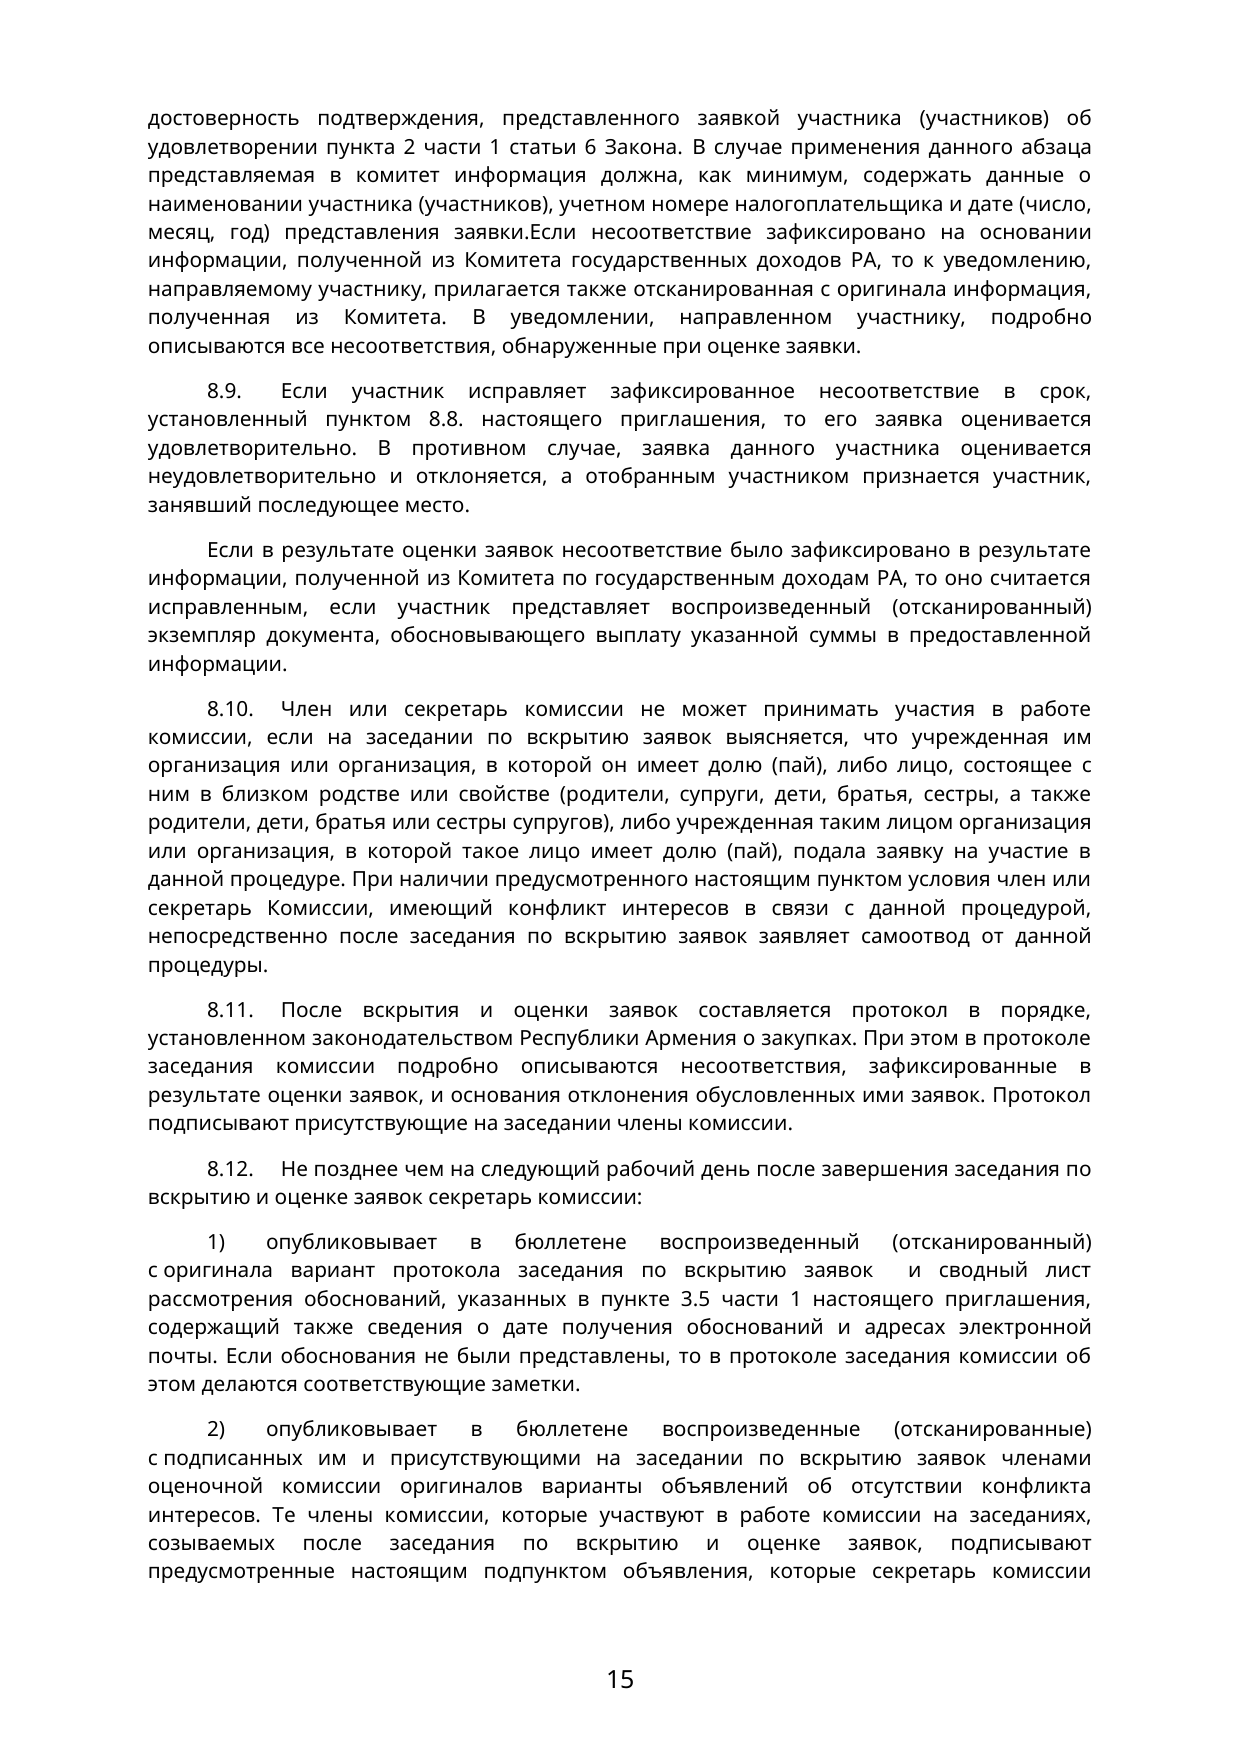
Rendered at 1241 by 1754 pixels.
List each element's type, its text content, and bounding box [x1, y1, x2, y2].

text Если в результате оценки заявок несоответствие было зафиксировано в результате информации, полученной из Комитета по государственным доходам РА, то оно считается исправленным, если участник представляет воспроизведенный (отсканированный) экземпляр документа, обосновывающего выплату указанной суммы в предоставленной информации. [148, 535, 1092, 677]
text 8.9. Если участник исправляет зафиксированное несоответствие в срок, установленный пунктом 8.8. настоящего приглашения, то его заявка оценивается удовлетворительно. В противном случае, заявка данного участника оценивается неудовлетворительно и отклоняется, а отобранным участником признается участник, занявший последующее место. [148, 376, 1092, 518]
text 8.10. Член или секретарь комиссии не может принимать участия в работе комиссии, если на заседании по вскрытию заявок выясняется, что учрежденная им организация или организация, в которой он имеет долю (пай), либо лицо, состоящее с ним в близком родстве или свойстве (родители, супруги, дети, братья, сестры, а также родители, дети, братья или сестры супругов), либо учрежденная таким лицом организация или организация, в которой такое лицо имеет долю (пай), подала заявку на участие в данной процедуре. При наличии предусмотренного настоящим пунктом условия член или секретарь Комиссии, имеющий конфликт интересов в связи с данной процедурой, непосредственно после заседания по вскрытию заявок заявляет самоотвод от данной процедуры. [148, 694, 1092, 978]
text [148, 1414, 1092, 1585]
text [148, 103, 1092, 359]
text 8.12. Не позднее чем на следующий рабочий день после завершения заседания по вскрытию и оценке заявок секретарь комиссии: [148, 1154, 1092, 1211]
text 8.11. После вскрытия и оценки заявок составляется протокол в порядке, установленном законодательством Республики Армения о закупках. При этом в протоколе заседания комиссии подробно описываются несоответствия, зафиксированные в результате оценки заявок, и основания отклонения обусловленных ими заявок. Протокол подписывают присутствующие на заседании члены комиссии. [148, 995, 1092, 1137]
text 1) опубликовывает в бюллетене воспроизведенный (отсканированный) с оригинала вариант протокола заседания по вскрытию заявок и сводный лист рассмотрения обоснований, указанных в пункте 3.5 части 1 настоящего приглашения, содержащий также сведения о дате получения обоснований и адресах электронной почты. Если обоснования не были представлены, то в протоколе заседания комиссии об этом делаются соответствующие заметки. [148, 1227, 1092, 1398]
